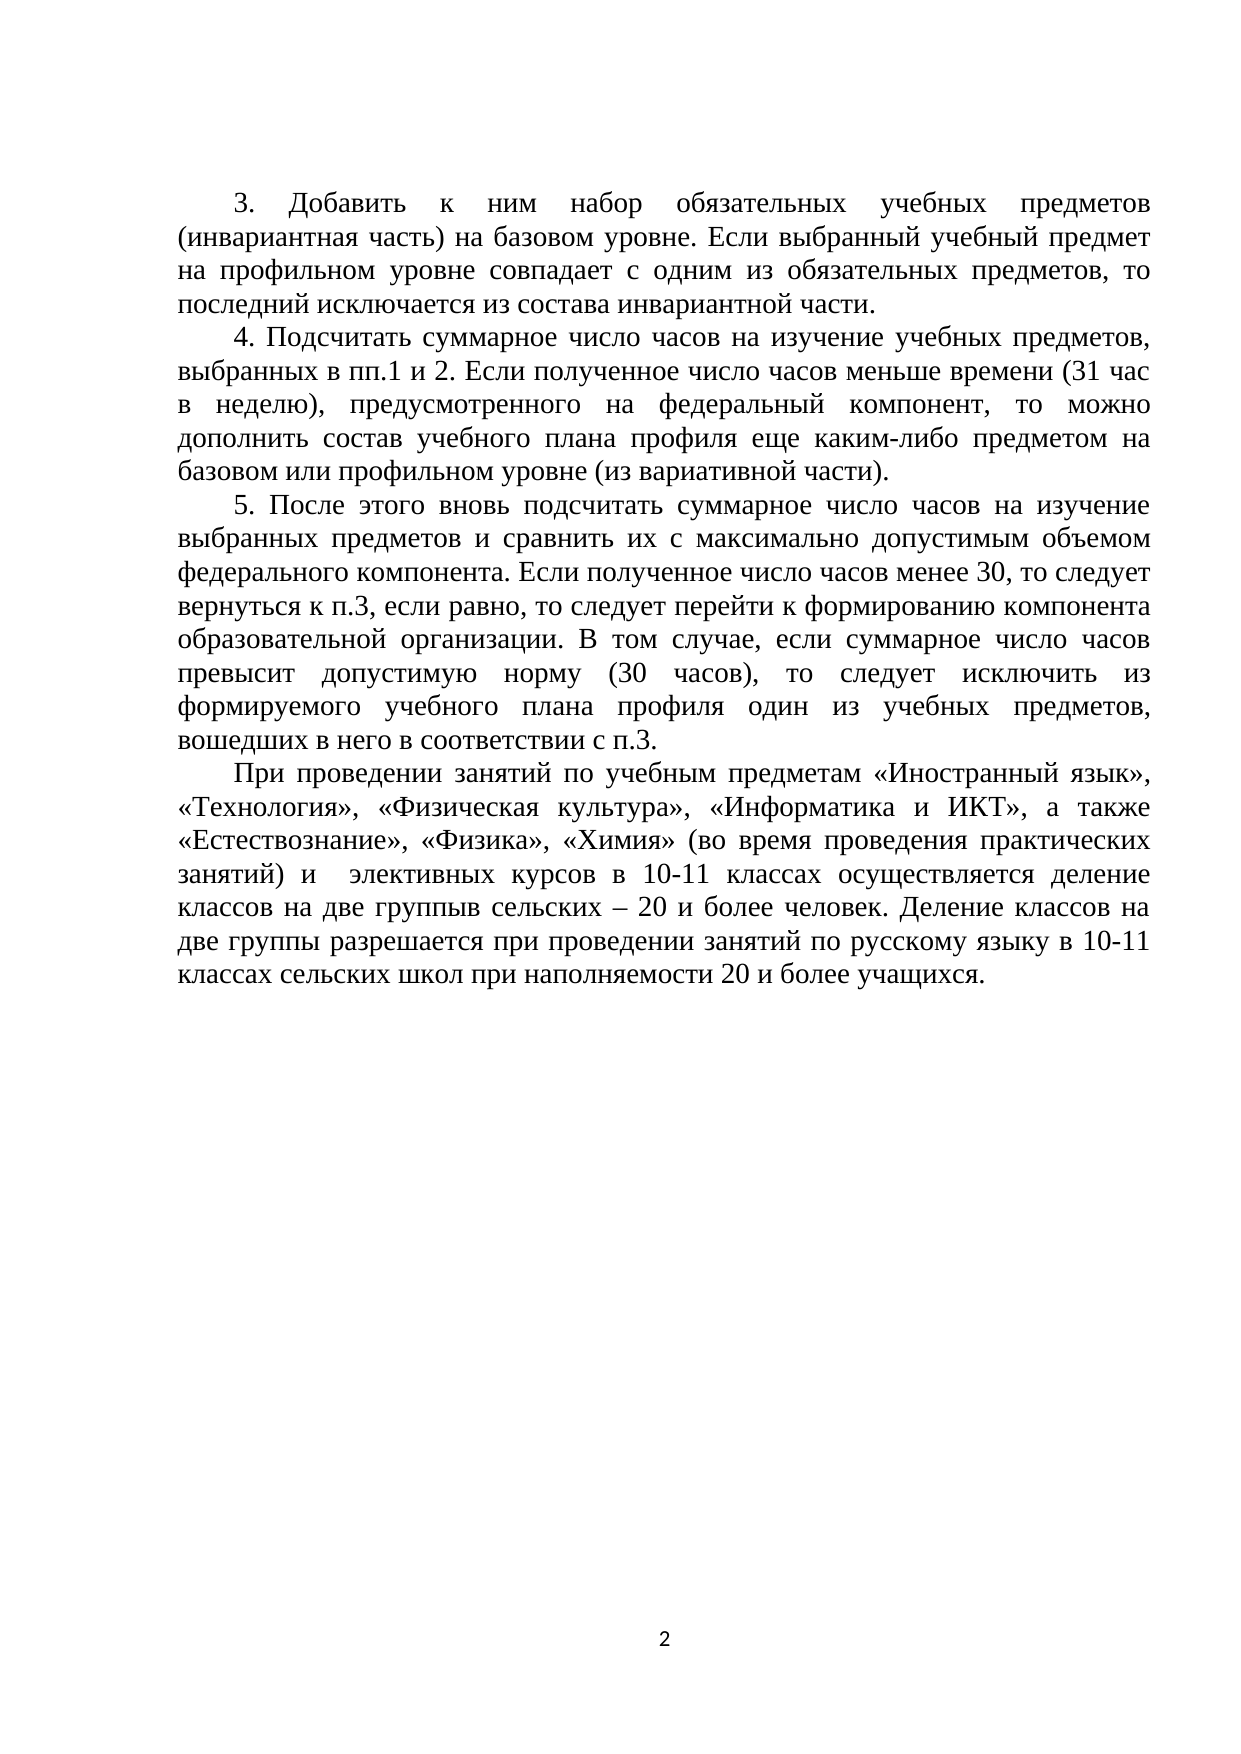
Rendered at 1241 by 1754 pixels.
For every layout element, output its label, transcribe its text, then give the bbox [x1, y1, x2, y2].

text При проведении занятий по учебным предметам «Иностранный язык», «Технология», «Физическая культура», «Информатика и ИКТ», а также «Естествознание», «Физика», «Химия» (во время проведения практических занятий) и элективных курсов в 10-11 классах осуществляется деление классов на две группыв сельских – 20 и более человек. Деление классов на две группы разрешается при проведении занятий по русскому языку в 10-11 классах сельских школ при наполняемости 20 и более учащихся. [177, 755, 1152, 990]
text 5. После этого вновь подсчитать суммарное число часов на изучение выбранных предметов и сравнить их с максимально допустимым объемом федерального компонента. Если полученное число часов менее 30, то следует вернуться к п.3, если равно, то следует перейти к формированию компонента образовательной организации. В том случае, если суммарное число часов превысит допустимую норму (30 часов), то следует исключить из формируемого учебного плана профиля один из учебных предметов, вошедших в него в соответствии с п.3. [177, 487, 1152, 755]
text 4. Подсчитать суммарное число часов на изучение учебных предметов, выбранных в пп.1 и 2. Если полученное число часов меньше времени (31 час в неделю), предусмотренного на федеральный компонент, то можно дополнить состав учебного плана профиля еще каким-либо предметом на базовом или профильном уровне (из вариативной части). [177, 319, 1152, 487]
text 3. Добавить к ним набор обязательных учебных предметов (инвариантная часть) на базовом уровне. Если выбранный учебный предмет на профильном уровне совпадает с одним из обязательных предметов, то последний исключается из состава инвариантной части. [177, 185, 1152, 319]
